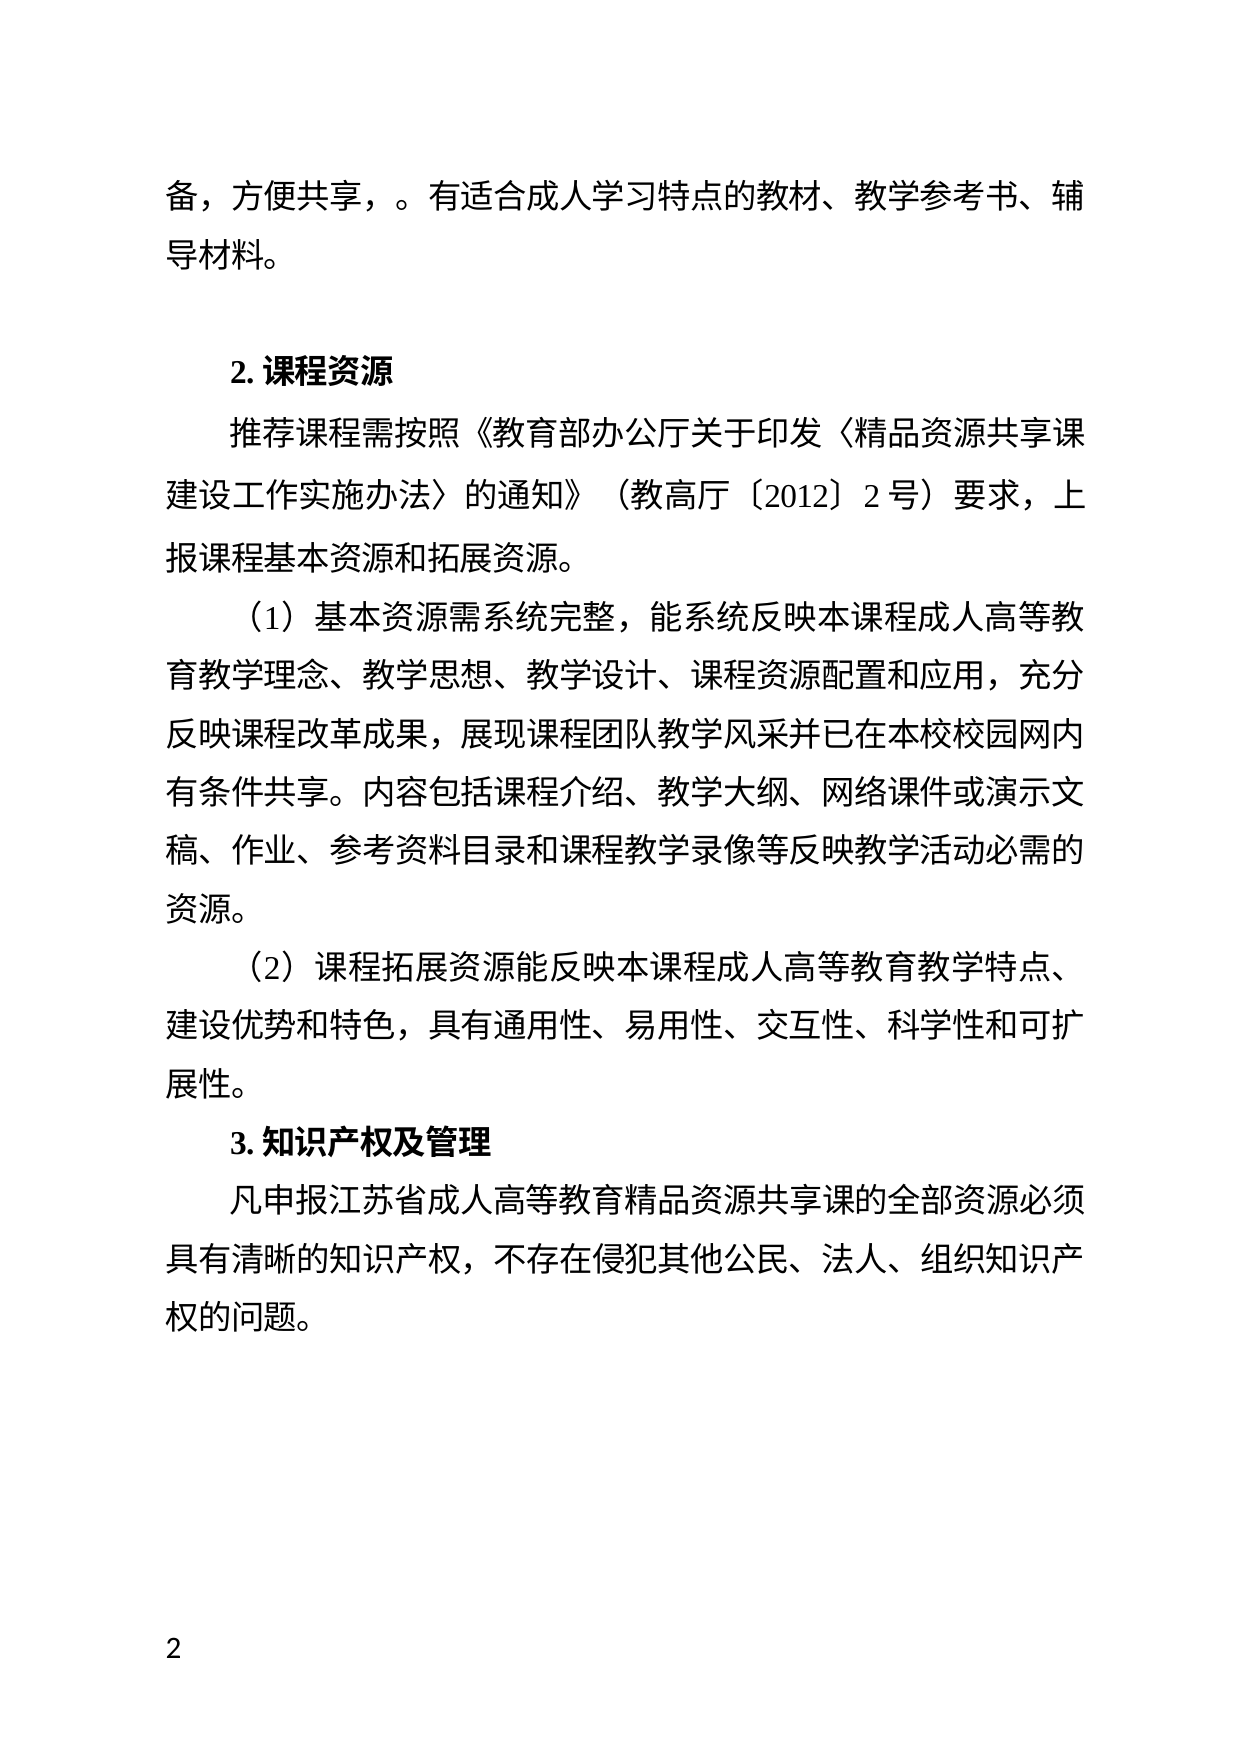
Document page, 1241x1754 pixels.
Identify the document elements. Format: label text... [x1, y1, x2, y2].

text 2. 课程资源 [165, 337, 1087, 395]
text 推荐课程需按照《教育部办公厅关于印发〈精品资源共享课建设工作实施办法〉的通知》（教高厅〔2012〕2号）要求，上报课程基本资源和拓展资源。 [165, 395, 1087, 583]
text （2）课程拓展资源能反映本课程成人高等教育教学特点、建设优势和特色，具有通用性、易用性、交互性、科学性和可扩展性。 [165, 933, 1087, 1108]
text （1）基本资源需系统完整，能系统反映本课程成人高等教育教学理念、教学思想、教学设计、课程资源配置和应用，充分反映课程改革成果，展现课程团队教学风采并已在本校校园网内有条件共享。内容包括课程介绍、教学大纲、网络课件或演示文稿、作业、参考资料目录和课程教学录像等反映教学活动必需的资源。 [165, 583, 1087, 933]
text 3. 知识产权及管理 [165, 1108, 1087, 1166]
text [165, 162, 1087, 279]
text 凡申报江苏省成人高等教育精品资源共享课的全部资源必须具有清晰的知识产权，不存在侵犯其他公民、法人、组织知识产权的问题。 [165, 1166, 1087, 1341]
